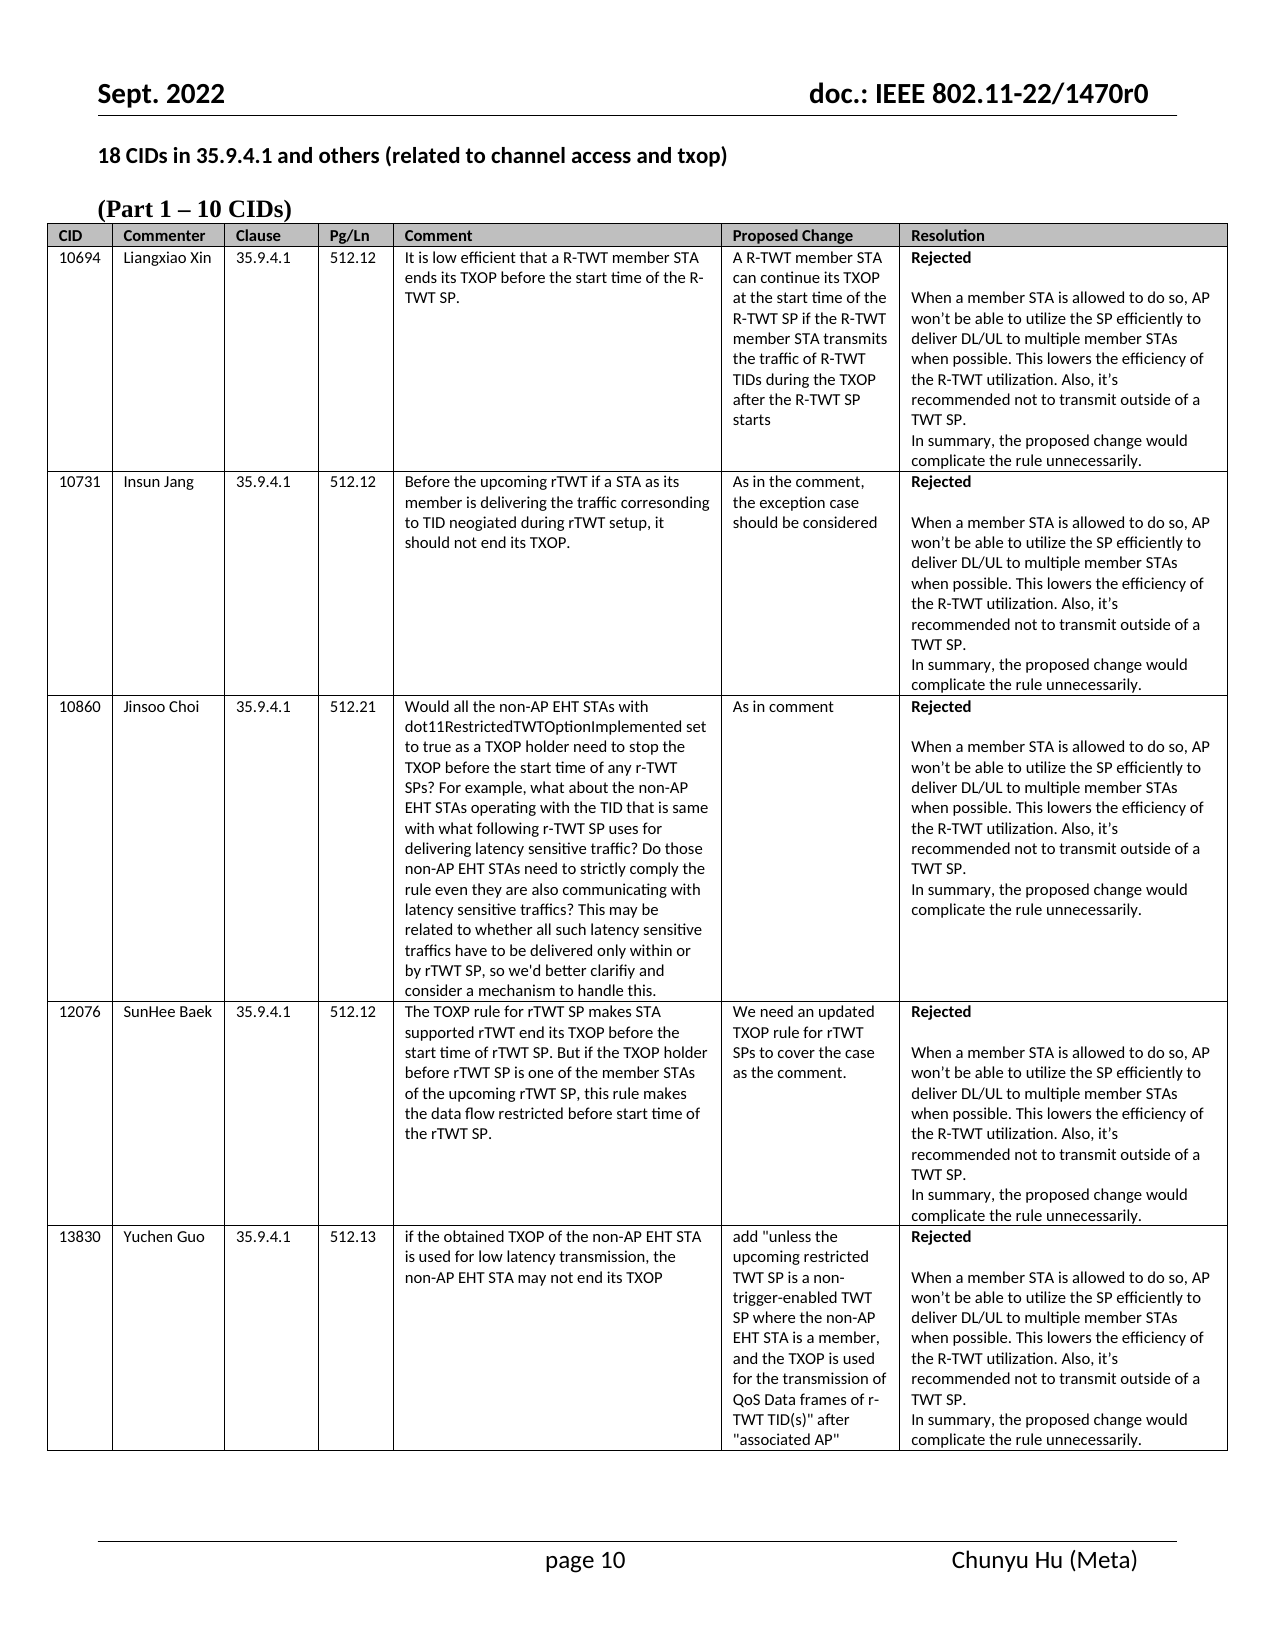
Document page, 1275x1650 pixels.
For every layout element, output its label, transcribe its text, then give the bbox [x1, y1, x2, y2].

table_cell if the obtained TXOP of the non-AP EHT STA is used for low latency transmission, the non-AP EHT STA may not end its TXOP [394, 1226, 721, 1450]
table_cell Jinsoo Choi [113, 696, 224, 1001]
table_cell Rejected When a member STA is allowed to do so, AP won’t be able to utilize the SP efficiently to deliver DL/UL to multiple member STAs when possible. This lowers the efficiency of the R-TWT utilization. Also, it’s recommended not to transmit outside of a TWT SP. In summary, the proposed change would complicate the rule unnecessarily. [900, 1002, 1227, 1225]
table_cell 512.21 [319, 696, 393, 1001]
table_header Clause [225, 224, 318, 246]
table_cell 512.12 [319, 1002, 393, 1225]
table_header Resolution [900, 224, 1227, 246]
table_cell Before the upcoming rTWT if a STA as its member is delivering the traffic corresonding to TID neogiated during rTWT setup, it should not end its TXOP. [394, 472, 721, 695]
table_cell 512.12 [319, 472, 393, 695]
table_cell 512.12 [319, 247, 393, 471]
table_cell 35.9.4.1 [225, 1002, 318, 1225]
table_cell 35.9.4.1 [225, 247, 318, 471]
table_cell The TOXP rule for rTWT SP makes STA supported rTWT end its TXOP before the start time of rTWT SP. But if the TXOP holder before rTWT SP is one of the member STAs of the upcoming rTWT SP, this rule makes the data flow restricted before start time of the rTWT SP. [394, 1002, 721, 1225]
table_cell Liangxiao Xin [113, 247, 224, 471]
table_cell 10731 [48, 472, 112, 695]
table_cell 35.9.4.1 [225, 696, 318, 1001]
subtitle (Part 1 – 10 CIDs) [97, 194, 1177, 223]
table_cell Yuchen Guo [113, 1226, 224, 1450]
table_cell add "unless the upcoming restricted TWT SP is a non-trigger-enabled TWT SP where the non-AP EHT STA is a member, and the TXOP is used for the transmission of QoS Data frames of r-TWT TID(s)" after "associated AP" [722, 1226, 899, 1450]
table_cell 13830 [48, 1226, 112, 1450]
table_cell 12076 [48, 1002, 112, 1225]
table_cell Rejected When a member STA is allowed to do so, AP won’t be able to utilize the SP efficiently to deliver DL/UL to multiple member STAs when possible. This lowers the efficiency of the R-TWT utilization. Also, it’s recommended not to transmit outside of a TWT SP. In summary, the proposed change would complicate the rule unnecessarily. [900, 1226, 1227, 1450]
table_cell Insun Jang [113, 472, 224, 695]
table_cell 512.13 [319, 1226, 393, 1450]
table_header Commenter [113, 224, 224, 246]
table_header Comment [394, 224, 721, 246]
table_cell As in the comment, the exception case should be considered [722, 472, 899, 695]
table_header CID [48, 224, 112, 246]
table_cell 35.9.4.1 [225, 472, 318, 695]
table_cell A R-TWT member STA can continue its TXOP at the start time of the R-TWT SP if the R-TWT member STA transmits the traffic of R-TWT TIDs during the TXOP after the R-TWT SP starts [722, 247, 899, 471]
table_cell 35.9.4.1 [225, 1226, 318, 1450]
table_header Proposed Change [722, 224, 899, 246]
table_cell It is low efficient that a R-TWT member STA ends its TXOP before the start time of the R-TWT SP. [394, 247, 721, 471]
subtitle 18 CIDs in 35.9.4.1 and others (related to channel access and txop) [97, 141, 1177, 169]
table_cell 10694 [48, 247, 112, 471]
table_cell Rejected When a member STA is allowed to do so, AP won’t be able to utilize the SP efficiently to deliver DL/UL to multiple member STAs when possible. This lowers the efficiency of the R-TWT utilization. Also, it’s recommended not to transmit outside of a TWT SP. In summary, the proposed change would complicate the rule unnecessarily. [900, 696, 1227, 1001]
table_cell SunHee Baek [113, 1002, 224, 1225]
table_cell 10860 [48, 696, 112, 1001]
table_cell As in comment [722, 696, 899, 1001]
table_cell Rejected When a member STA is allowed to do so, AP won’t be able to utilize the SP efficiently to deliver DL/UL to multiple member STAs when possible. This lowers the efficiency of the R-TWT utilization. Also, it’s recommended not to transmit outside of a TWT SP. In summary, the proposed change would complicate the rule unnecessarily. [900, 472, 1227, 695]
table_cell Rejected When a member STA is allowed to do so, AP won’t be able to utilize the SP efficiently to deliver DL/UL to multiple member STAs when possible. This lowers the efficiency of the R-TWT utilization. Also, it’s recommended not to transmit outside of a TWT SP. In summary, the proposed change would complicate the rule unnecessarily. [900, 247, 1227, 471]
table_cell We need an updated TXOP rule for rTWT SPs to cover the case as the comment. [722, 1002, 899, 1225]
table_cell Would all the non-AP EHT STAs with dot11RestrictedTWTOptionImplemented set to true as a TXOP holder need to stop the TXOP before the start time of any r-TWT SPs? For example, what about the non-AP EHT STAs operating with the TID that is same with what following r-TWT SP uses for delivering latency sensitive traffic? Do those non-AP EHT STAs need to strictly comply the rule even they are also communicating with latency sensitive traffics? This may be related to whether all such latency sensitive traffics have to be delivered only within or by rTWT SP, so we'd better clarifiy and consider a mechanism to handle this. [394, 696, 721, 1001]
table_header Pg/Ln [319, 224, 393, 246]
